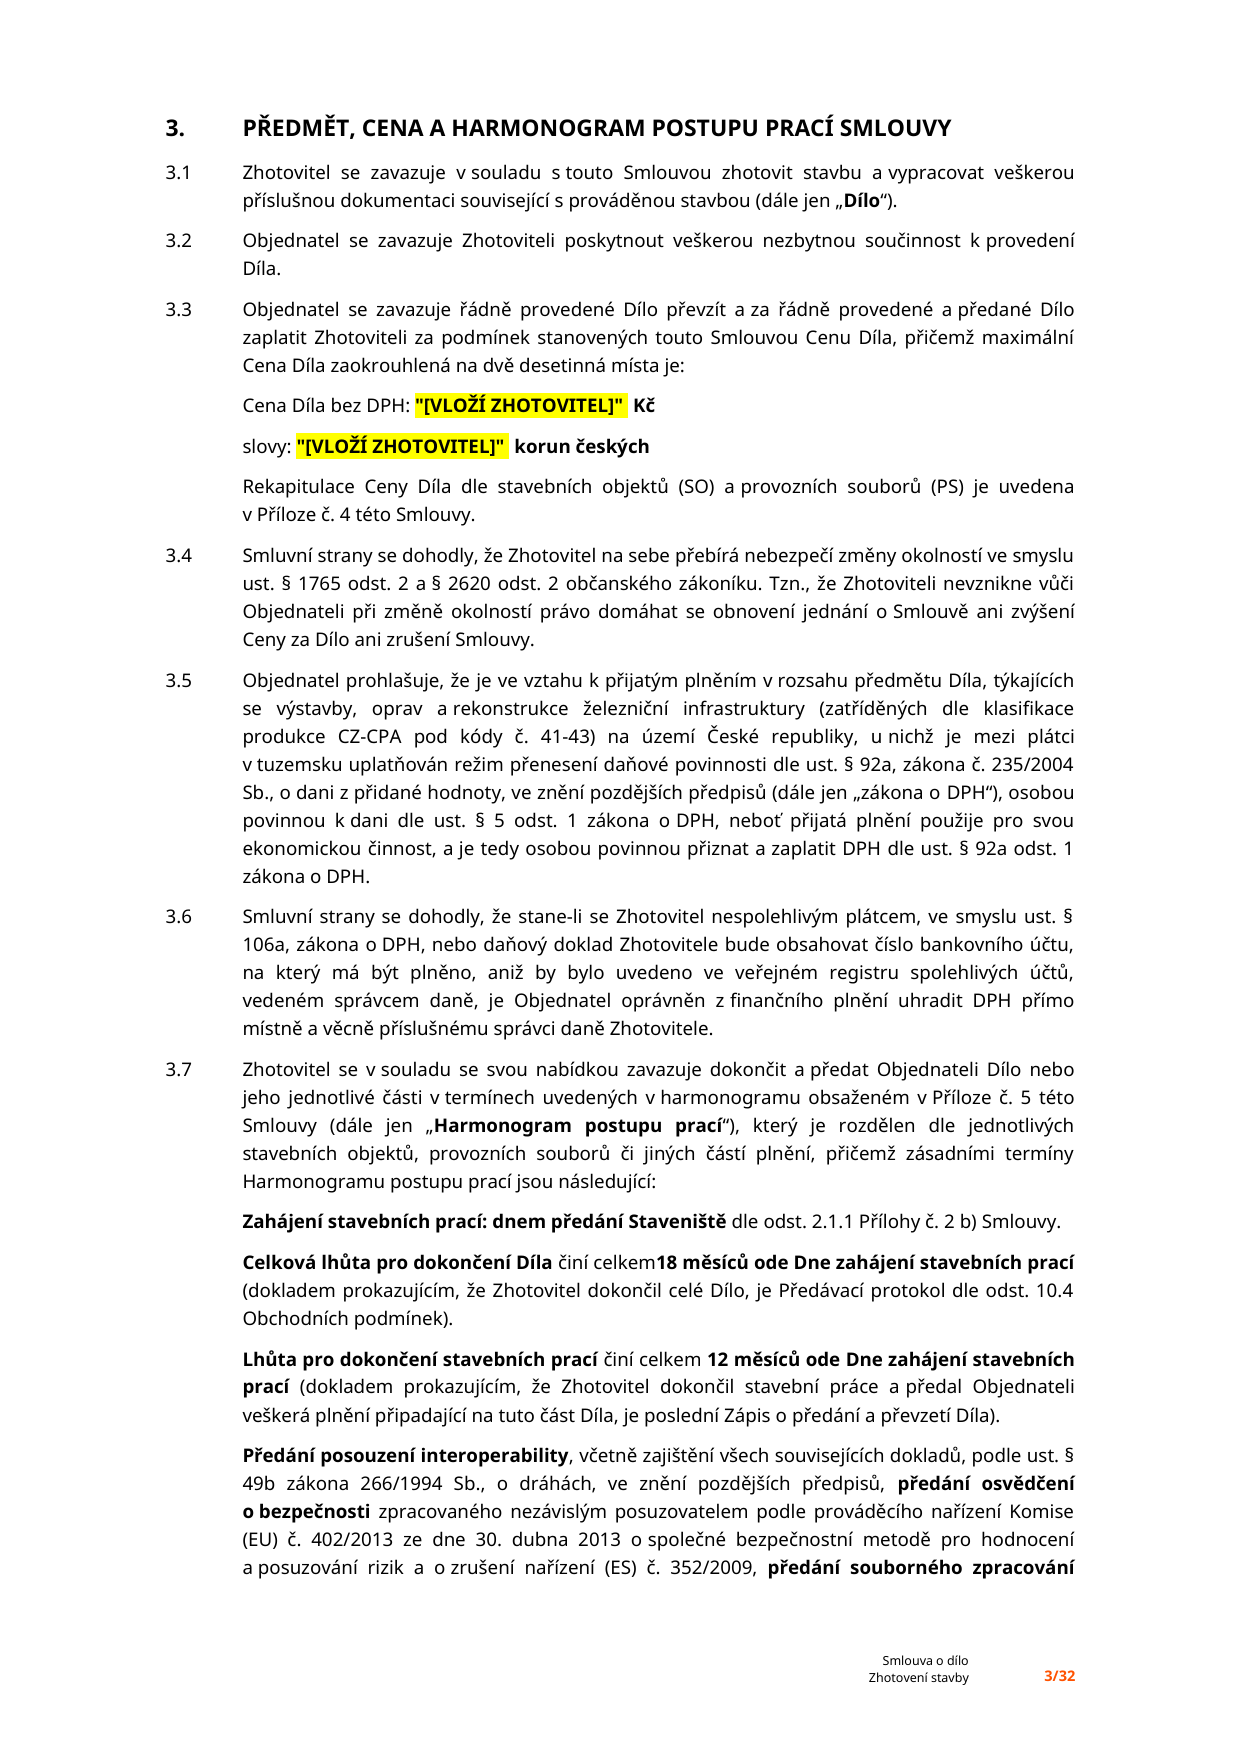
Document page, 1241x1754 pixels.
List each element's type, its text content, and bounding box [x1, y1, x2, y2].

text Objednatel se zavazuje Zhotoviteli poskytnout veškerou nezbytnou součinnost k provedení Díla. [165, 228, 1075, 281]
text Objednatel prohlašuje, že je ve vztahu k přijatým plněním v rozsahu předmětu Díla, týkajících se výstavby, oprav a rekonstrukce železniční infrastruktury (zatříděných dle klasifikace produkce CZ-CPA pod kódy č. 41-43) na území České republiky, u nichž je mezi plátci v tuzemsku uplatňován režim přenesení daňové povinnosti dle ust. § 92a, zákona č. 235/2004 Sb., o dani z přidané hodnoty, ve znění pozdějších předpisů (dále jen „zákona o DPH“), osobou povinnou k dani dle ust. § 5 odst. 1 zákona o DPH, neboť přijatá plnění použije pro svou ekonomickou činnost, a je tedy osobou povinnou přiznat a zaplatit DPH dle ust. § 92a odst. 1 zákona o DPH. [165, 667, 1075, 888]
text Rekapitulace Ceny Díla dle stavebních objektů (SO) a provozních souborů (PS) je uvedena v Příloze č. 4 této Smlouvy. [242, 474, 1075, 527]
text PŘEDMĚT, CENA A HARMONOGRAM POSTUPU PRACÍ SMLOUVY [165, 112, 1075, 143]
text slovy: korun českých [509, 433, 1075, 459]
text Cena Díla bez DPH: Kč [628, 393, 1075, 418]
text slovy: korun českých [242, 433, 296, 459]
text Zahájení stavebních prací: dnem předání Staveniště dle odst. 2.1.1 Přílohy č. 2 b) Smlouvy. [242, 1209, 1075, 1234]
text Celková lhůta pro dokončení Díla činí celkem18 měsíců ode Dne zahájení stavebních prací (dokladem prokazujícím, že Zhotovitel dokončil celé Dílo, je Předávací protokol dle odst. 10.4 Obchodních podmínek). [242, 1249, 1075, 1331]
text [242, 1442, 1075, 1580]
text Cena Díla bez DPH: Kč [242, 393, 415, 418]
text Zhotovitel se v souladu se svou nabídkou zavazuje dokončit a předat Objednateli Dílo nebo jeho jednotlivé části v termínech uvedených v harmonogramu obsaženém v Příloze č. 5 této Smlouvy (dále jen „Harmonogram postupu prací“), který je rozdělen dle jednotlivých stavebních objektů, provozních souborů či jiných částí plnění, přičemž zásadními termíny Harmonogramu postupu prací jsou následující: [165, 1056, 1075, 1194]
text Lhůta pro dokončení stavebních prací činí celkem 12 měsíců ode Dne zahájení stavebních prací (dokladem prokazujícím, že Zhotovitel dokončil stavební práce a předal Objednateli veškerá plnění připadající na tuto část Díla, je poslední Zápis o předání a převzetí Díla). [242, 1346, 1075, 1427]
text Zhotovitel se zavazuje v souladu s touto Smlouvou zhotovit stavbu a vypracovat veškerou příslušnou dokumentaci související s prováděnou stavbou (dále jen „Dílo“). [165, 159, 1075, 213]
text Smluvní strany se dohodly, že stane-li se Zhotovitel nespolehlivým plátcem, ve smyslu ust. § 106a, zákona o DPH, nebo daňový doklad Zhotovitele bude obsahovat číslo bankovního účtu, na který má být plněno, aniž by bylo uvedeno ve veřejném registru spolehlivých účtů, vedeném správcem daně, je Objednatel oprávněn z finančního plnění uhradit DPH přímo místně a věcně příslušnému správci daně Zhotovitele. [165, 903, 1075, 1041]
text Smluvní strany se dohodly, že Zhotovitel na sebe přebírá nebezpečí změny okolností ve smyslu ust. § 1765 odst. 2 a § 2620 odst. 2 občanského zákoníku. Tzn., že Zhotoviteli nevznikne vůči Objednateli při změně okolností právo domáhat se obnovení jednání o Smlouvě ani zvýšení Ceny za Dílo ani zrušení Smlouvy. [165, 542, 1075, 652]
text Objednatel se zavazuje řádně provedené Dílo převzít a za řádně provedené a předané Dílo zaplatit Zhotoviteli za podmínek stanovených touto Smlouvou Cenu Díla, přičemž maximální Cena Díla zaokrouhlená na dvě desetinná místa je: [165, 296, 1075, 378]
